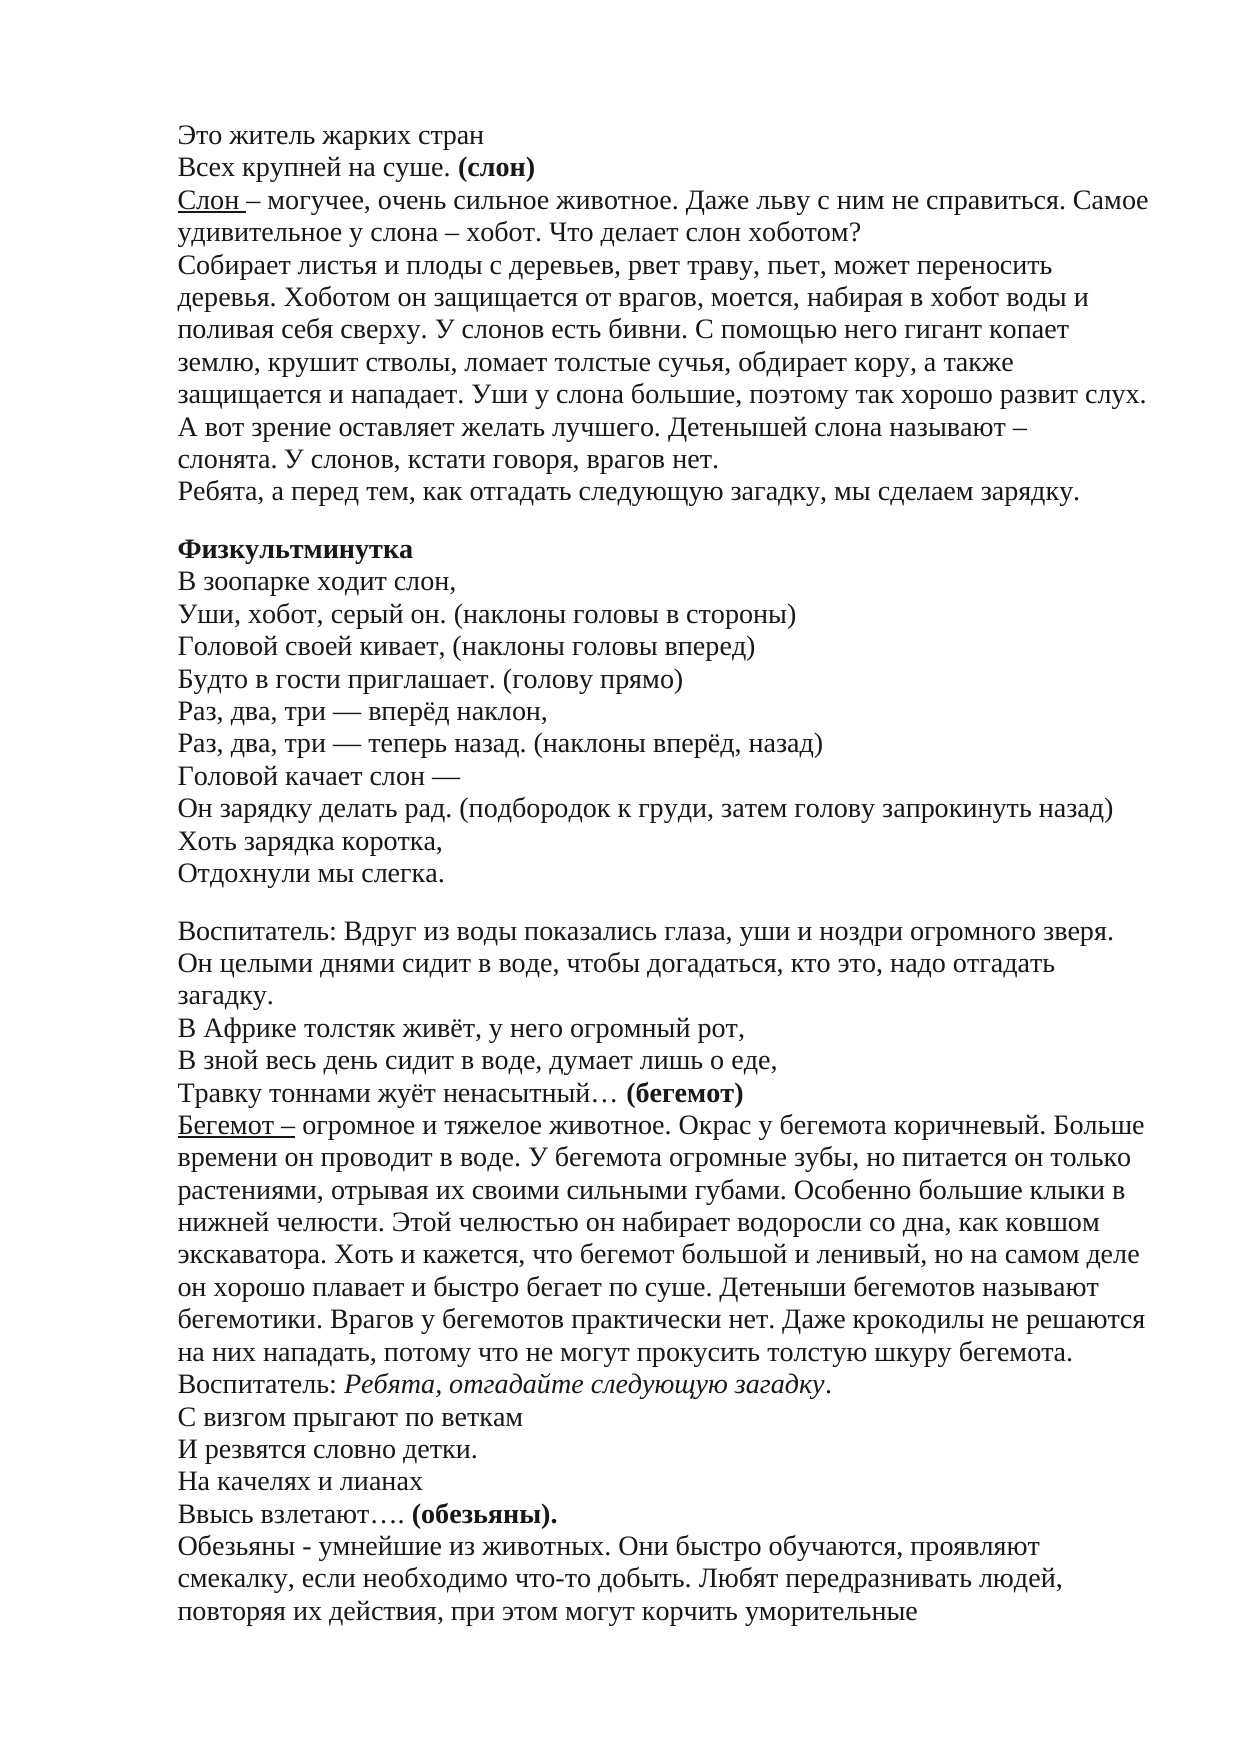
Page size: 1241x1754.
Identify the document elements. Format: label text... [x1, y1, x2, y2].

text В зной весь день сидит в воде, думает лишь о еде, [177, 1043, 1152, 1076]
text Будто в гости приглашает. (голову прямо) [177, 662, 1152, 694]
text Хоть зарядка коротка, [177, 824, 1152, 856]
text Всех крупней на суше. (слон) [177, 151, 1152, 183]
text Это житель жарких стран [177, 118, 1152, 151]
text Слон – могучее, очень сильное животное. Даже льву с ним не справиться. Самое удивительное у слона – хобот. Что делает слон хоботом? [177, 183, 1152, 248]
text На качелях и лианах [177, 1464, 1152, 1497]
text Он зарядку делать рад. (подбородок к груди, затем голову запрокинуть назад) [177, 791, 1152, 824]
text Собирает листья и плоды с деревьев, рвет траву, пьет, может переносить деревья. Хоботом он защищается от врагов, моется, набирая в хобот воды и поливая себя сверху. У слонов есть бивни. С помощью него гигант копает землю, крушит стволы, ломает толстые сучья, обдирает кору, а также защищается и нападает. Уши у слона большие, поэтому так хорошо развит слух. А вот зрение оставляет желать лучшего. Детенышей слона называют – слонята. У слонов, кстати говоря, врагов нет. [177, 248, 1152, 474]
text Травку тоннами жуёт ненасытный… (бегемот) [177, 1076, 1152, 1108]
text Головой качает слон — [177, 759, 1152, 791]
text Уши, хобот, серый он. (наклоны головы в стороны) [177, 597, 1152, 629]
text Отдохнули мы слегка. [177, 856, 1152, 888]
text Раз, два, три — вперёд наклон, [177, 694, 1152, 726]
text Головой своей кивает, (наклоны головы вперед) [177, 629, 1152, 662]
text Воспитатель: Вдруг из воды показались глаза, уши и ноздри огромного зверя. Он целыми днями сидит в воде, чтобы догадаться, кто это, надо отгадать загадку. [177, 914, 1152, 1011]
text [177, 1529, 1152, 1626]
text Бегемот – огромное и тяжелое животное. Окрас у бегемота коричневый. Больше времени он проводит в воде. У бегемота огромные зубы, но питается он только растениями, отрывая их своими сильными губами. Особенно большие клыки в нижней челюсти. Этой челюстью он набирает водоросли со дна, как ковшом экскаватора. Хоть и кажется, что бегемот большой и ленивый, но на самом деле он хорошо плавает и быстро бегает по суше. Детеныши бегемотов называют бегемотики. Врагов у бегемотов практически нет. Даже крокодилы не решаются на них нападать, потому что не могут прокусить толстую шкуру бегемота. [177, 1108, 1152, 1367]
text В Африке толстяк живёт, у него огромный рот, [177, 1011, 1152, 1043]
text Ввысь взлетают…. (обезьяны). [177, 1497, 1152, 1529]
text Раз, два, три — теперь назад. (наклоны вперёд, назад) [177, 726, 1152, 759]
text С визгом прыгают по веткам [177, 1399, 1152, 1432]
text И резвятся словно детки. [177, 1432, 1152, 1464]
text Ребята, а перед тем, как отгадать следующую загадку, мы сделаем зарядку. [177, 474, 1152, 507]
text Воспитатель: Ребята, отгадайте следующую загадку. [177, 1367, 1152, 1399]
text Физкультминутка [177, 532, 1152, 564]
text В зоопарке ходит слон, [177, 564, 1152, 597]
